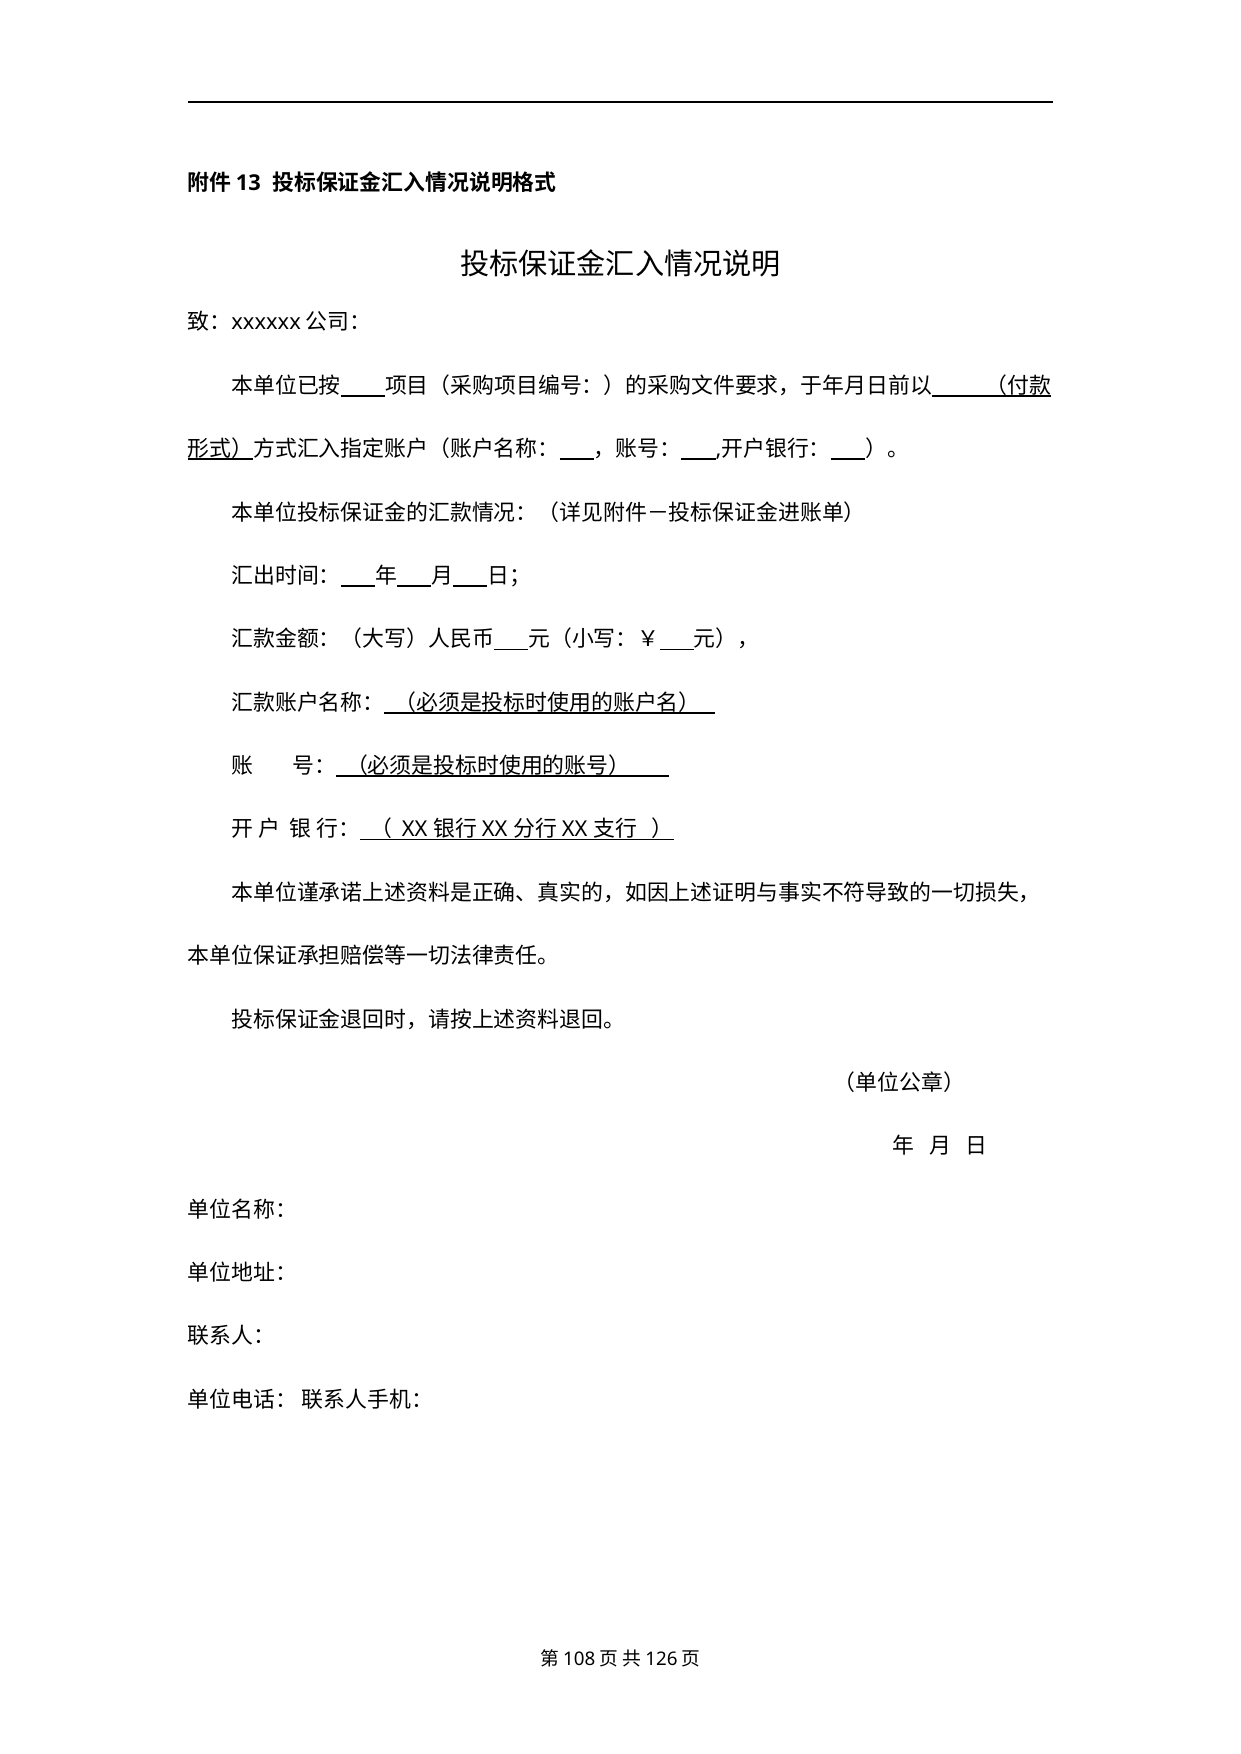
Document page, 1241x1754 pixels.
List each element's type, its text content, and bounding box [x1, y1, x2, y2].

text 单位名称： [187, 1192, 1053, 1223]
text 投标保证金汇入情况说明 [187, 241, 1053, 283]
text 投标保证金退回时，请按上述资料退回。 [187, 1002, 1053, 1033]
text 年 月 日 [187, 1128, 987, 1160]
text 开 户 银 行： （ XX 银行 XX 分行 XX 支行 ） [187, 811, 1053, 843]
text 本单位谨承诺上述资料是正确、真实的，如因上述证明与事实不符导致的一切损失，本单位保证承担赔偿等一切法律责任。 [187, 875, 1053, 970]
text 账 号： （必须是投标时使用的账号） [187, 748, 1053, 780]
text 汇款账户名称： （必须是投标时使用的账户名） [187, 685, 1053, 716]
text 致：xxxxxx公司： [187, 304, 1053, 336]
text 本单位投标保证金的汇款情况：（详见附件－投标保证金进账单） [187, 495, 1053, 526]
text 汇出时间： 年 月 日； [187, 558, 1053, 590]
text （单位公章） [187, 1065, 965, 1097]
subtitle 附件13 投标保证金汇入情况说明格式 [187, 164, 1053, 196]
text 单位电话： 联系人手机： [187, 1382, 1053, 1413]
text 联系人： [187, 1318, 1053, 1350]
text 本单位已按 项目（采购项目编号：）的采购文件要求，于年月日前以 （付款形式）方式汇入指定账户（账户名称： ，账号： ,开户银行： ）。 [187, 368, 1053, 463]
text 汇款金额：（大写）人民币 元（小写：￥ 元）， [187, 621, 1053, 653]
text 单位地址： [187, 1255, 1053, 1287]
